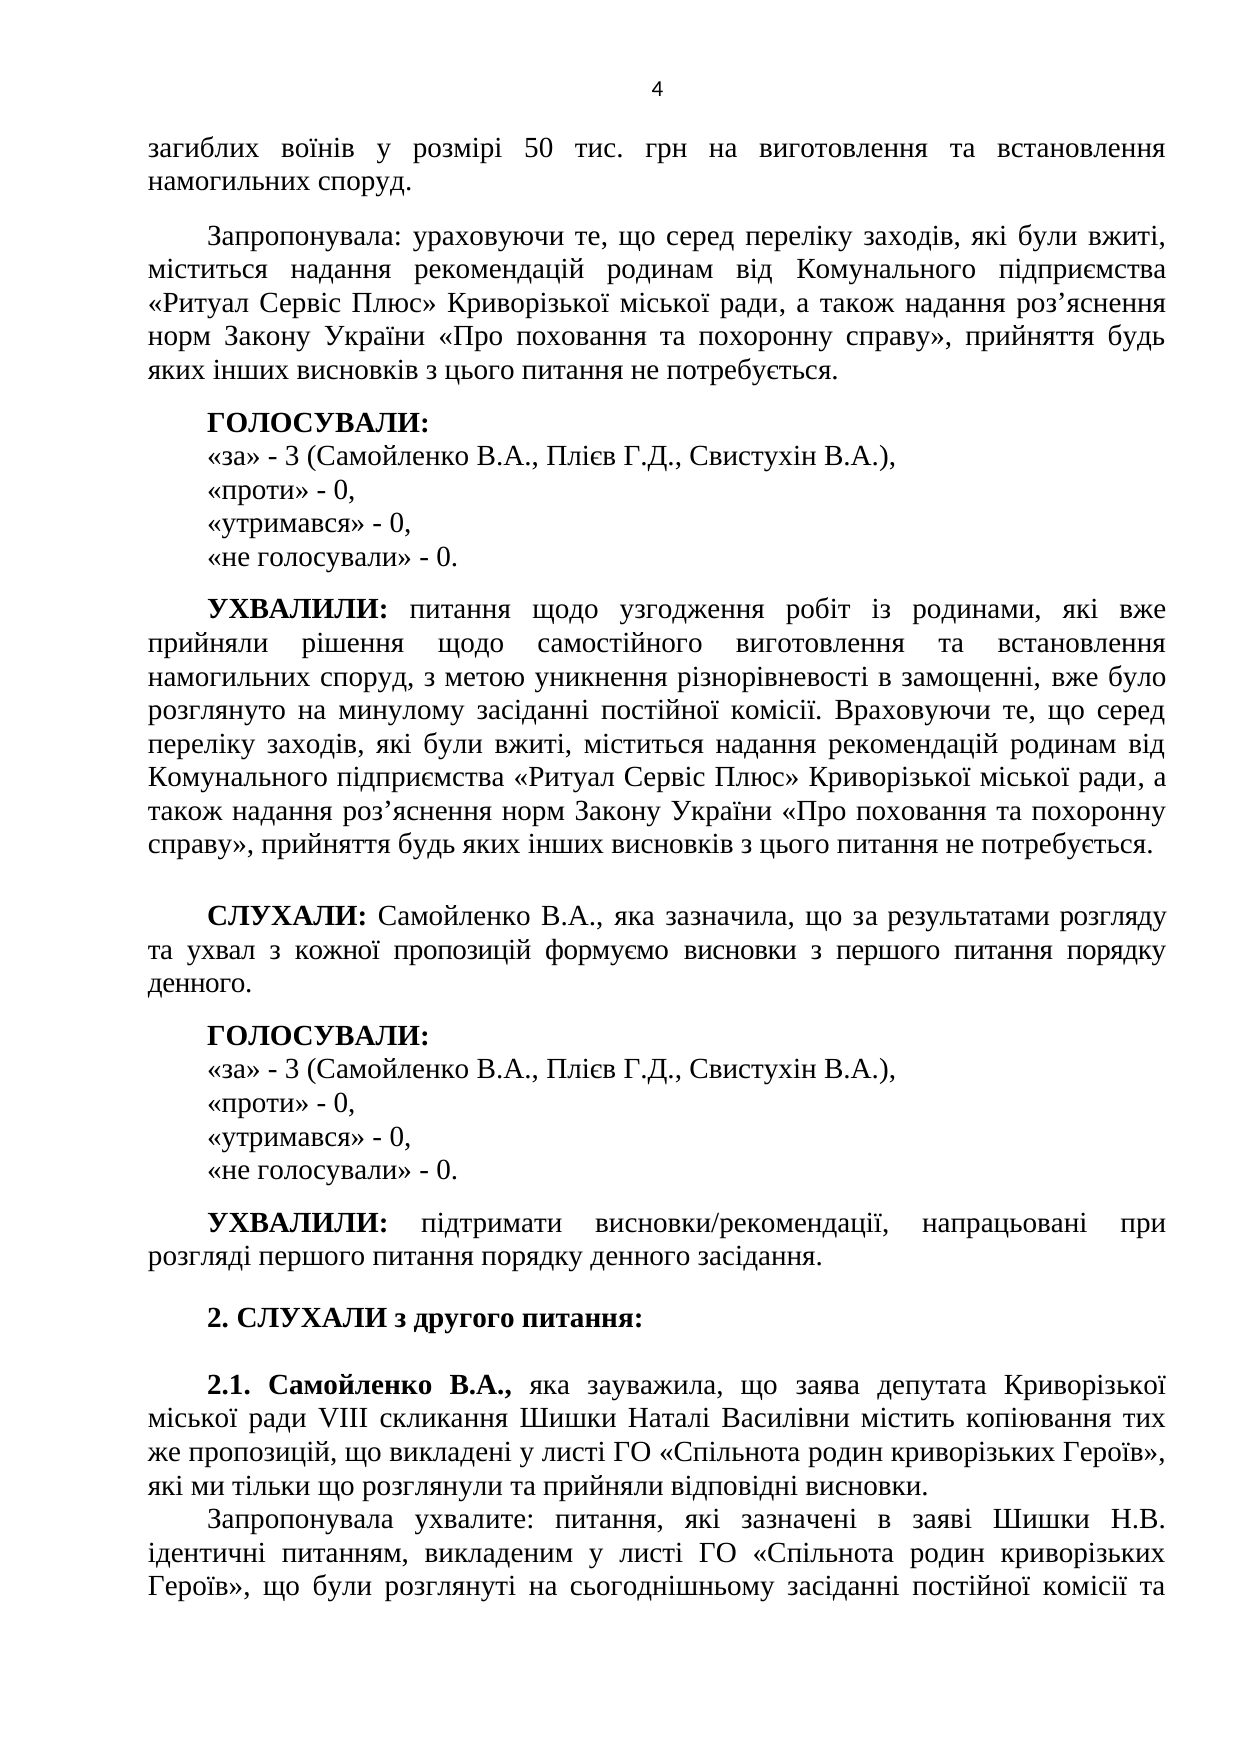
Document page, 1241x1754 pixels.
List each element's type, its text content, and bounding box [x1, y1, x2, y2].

text «не голосували» - 0. [148, 539, 1167, 572]
text ГОЛОСУВАЛИ: [148, 1018, 1167, 1052]
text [148, 1501, 1167, 1602]
text «за» - 3 (Самойленко В.А., Плієв Г.Д., Свистухін В.А.), [148, 438, 1167, 472]
text «проти» - 0, [148, 1085, 1167, 1119]
text УХВАЛИЛИ: підтримати висновки/рекомендації, напрацьовані при розгляді першого питання порядку денного засідання. [148, 1205, 1167, 1272]
text 2.1. Самойленко В.А., яка зауважила, що заява депутата Криворізької міської ради VІІІ скликання Шишки Наталі Василівни містить копіювання тих же пропозицій, що викладені у листі ГО «Спільнота родин криворізьких Героїв», які ми тільки що розглянули та прийняли відповідні висновки. [148, 1367, 1167, 1501]
list СЛУХАЛИ з другого питання: [148, 1300, 1167, 1333]
text УХВАЛИЛИ: питання щодо узгодження робіт із родинами, які вже прийняли рішення щодо самостійного виготовлення та встановлення намогильних споруд, з метою уникнення різнорівневості в замощенні, вже було розглянуто на минулому засіданні постійної комісії. Враховуючи те, що серед переліку заходів, які були вжиті, міститься надання рекомендацій родинам від Комунального підприємства «Ритуал Сервіс Плюс» Криворізької міської ради, а також надання роз’яснення норм Закону України «Про поховання та похоронну справу», прийняття будь яких інших висновків з цього питання не потребується. [148, 592, 1167, 860]
text «проти» - 0, [148, 472, 1167, 505]
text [148, 130, 1167, 197]
text ГОЛОСУВАЛИ: [148, 405, 1167, 438]
text «за» - 3 (Самойленко В.А., Плієв Г.Д., Свистухін В.А.), [148, 1052, 1167, 1085]
text Запропонувала: ураховуючи те, що серед переліку заходів, які були вжиті, міститься надання рекомендацій родинам від Комунального підприємства «Ритуал Сервіс Плюс» Криворізької міської ради, а також надання роз’яснення норм Закону України «Про поховання та похоронну справу», прийняття будь яких інших висновків з цього питання не потребується. [148, 218, 1167, 386]
text «не голосували» - 0. [148, 1152, 1167, 1186]
text «утримався» - 0, [148, 1119, 1167, 1152]
text СЛУХАЛИ: Самойленко В.А., яка зазначила, що за результатами розгляду та ухвал з кожної пропозицій формуємо висновки з першого питання порядку денного. [148, 898, 1167, 999]
text «утримався» - 0, [148, 505, 1167, 539]
